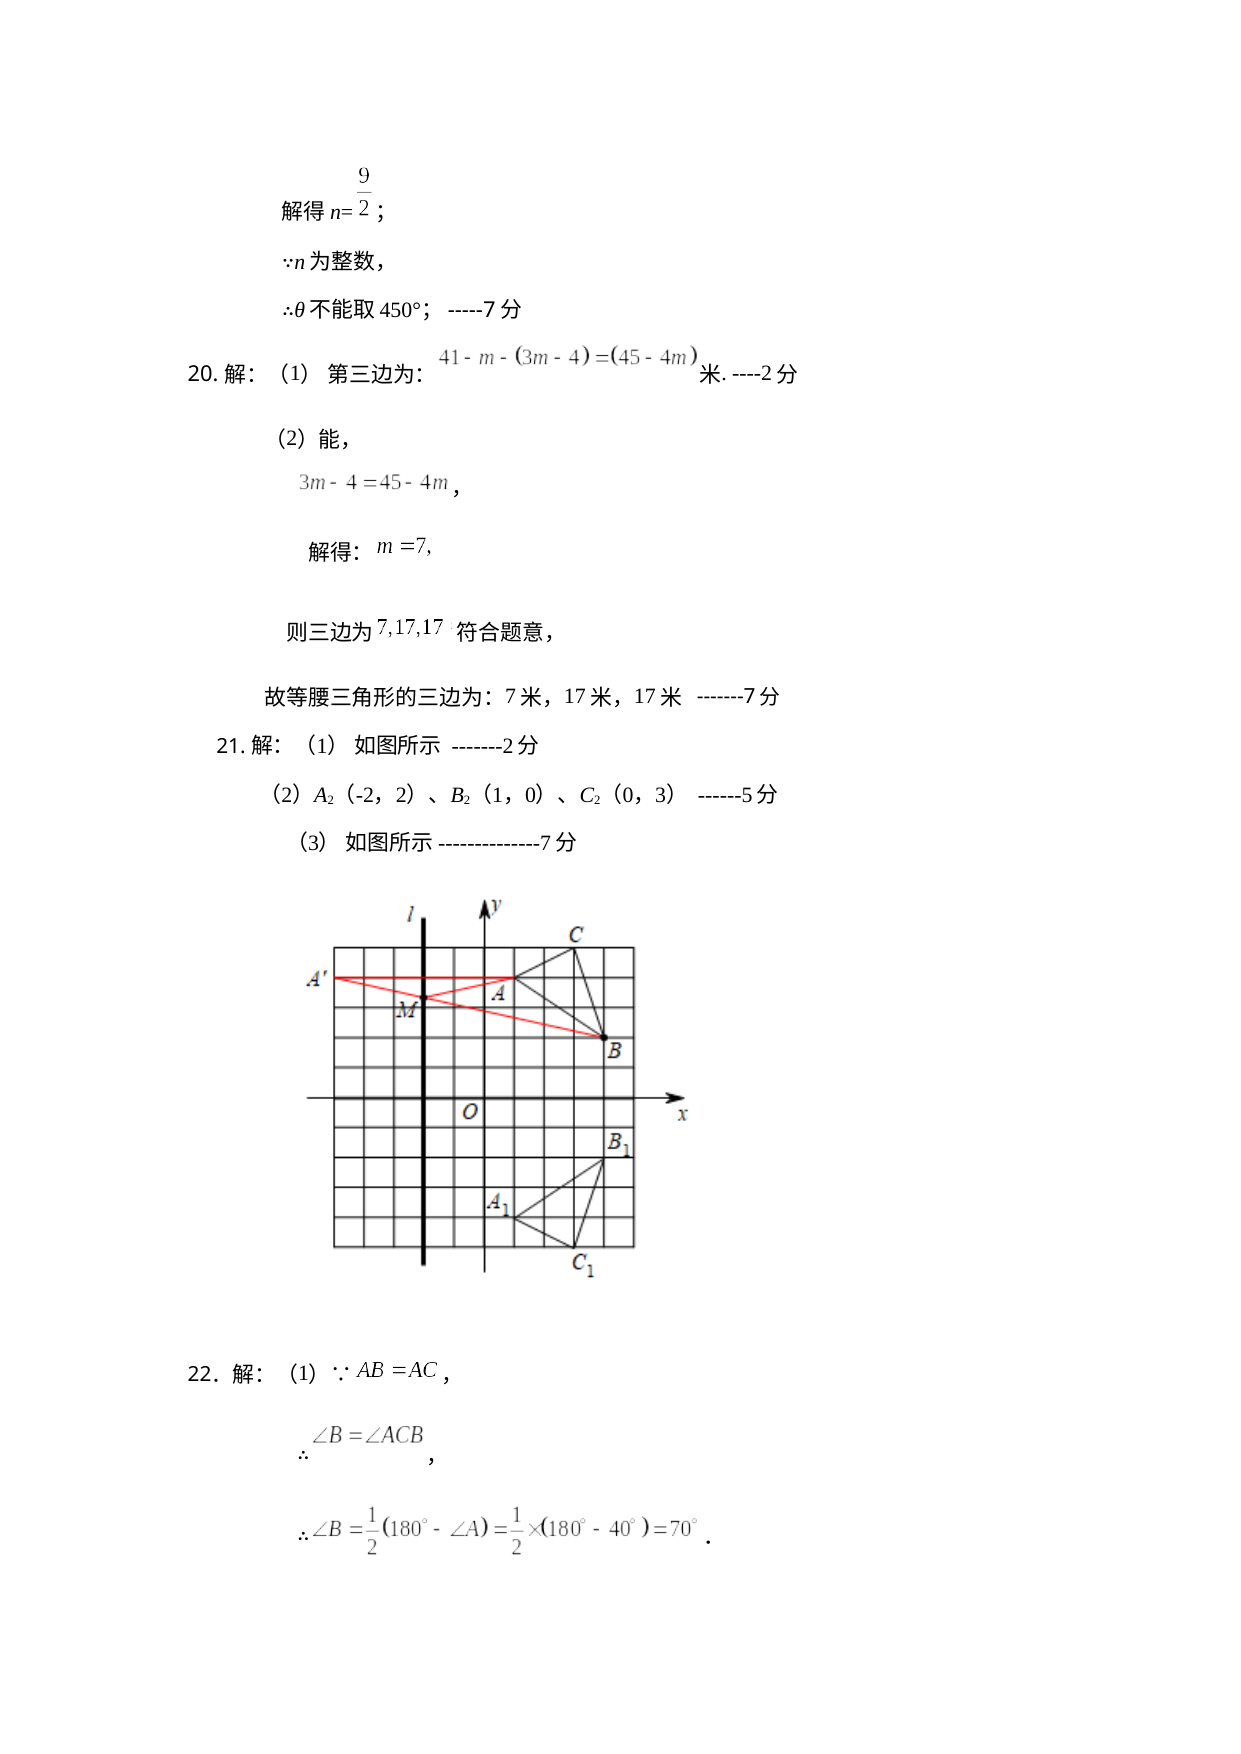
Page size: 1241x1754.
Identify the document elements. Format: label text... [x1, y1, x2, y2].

text 故等腰三角形的三边为：7米，17米，17米 -------7分 [187, 679, 1053, 712]
text 20. 解：（1） 第三边为：米. ----2分 [187, 340, 1053, 405]
text ， [187, 469, 1053, 502]
text 解得： [187, 518, 1053, 583]
picture [286, 872, 713, 1301]
text （2）能， [187, 421, 1053, 454]
text 21. 解：（1） 如图所示 -------2分 [216, 728, 1053, 760]
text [260, 162, 1053, 324]
text ∴， [187, 1421, 1053, 1486]
text （3） 如图所示 --------------7分 [187, 824, 1053, 857]
text ∴． [187, 1502, 1053, 1567]
text 22．解：（1）∵， [187, 1340, 1053, 1405]
text （2）A2（-2，2）、B2（1，0）、C2（0，3） ------5分 [216, 776, 1053, 809]
text 则三边为 符合题意， [187, 599, 1053, 664]
